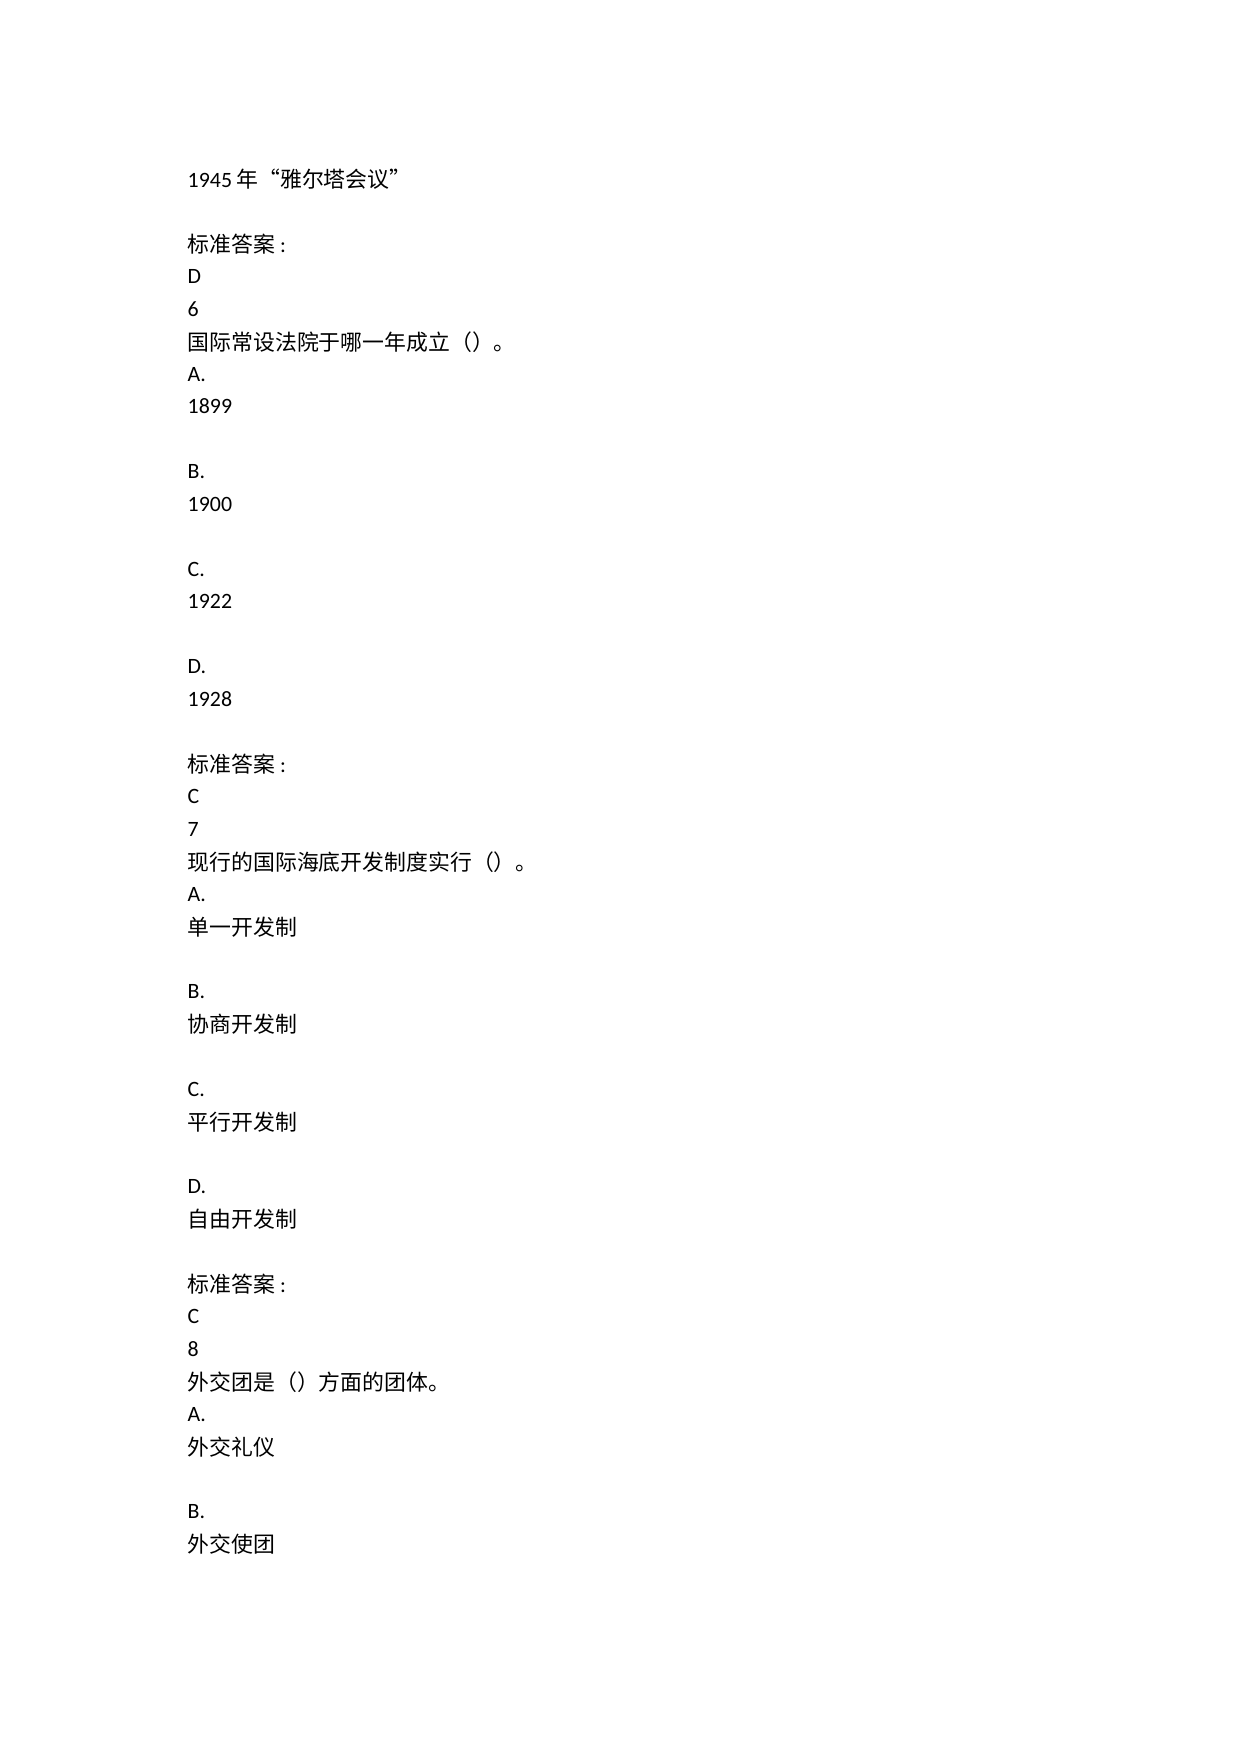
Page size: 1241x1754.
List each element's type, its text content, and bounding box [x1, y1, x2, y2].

text A. [187, 877, 1053, 909]
text B. [187, 974, 1053, 1007]
text C [187, 779, 1053, 812]
text 标准答案 : [187, 1267, 1053, 1299]
text 协商开发制 [187, 1007, 1053, 1039]
text 国际常设法院于哪一年成立（）。 [187, 324, 1053, 357]
text 1945年“雅尔塔会议” [187, 162, 1053, 194]
text 8 [187, 1332, 1053, 1364]
text B. [187, 454, 1053, 487]
text 1900 [187, 487, 1053, 519]
text 1899 [187, 389, 1053, 422]
text A. [187, 357, 1053, 389]
text 现行的国际海底开发制度实行（）。 [187, 844, 1053, 877]
text C. [187, 552, 1053, 584]
text 标准答案 : [187, 747, 1053, 779]
text 6 [187, 292, 1053, 324]
text 外交礼仪 [187, 1429, 1053, 1462]
text 自由开发制 [187, 1202, 1053, 1234]
text C [187, 1299, 1053, 1332]
text D. [187, 1169, 1053, 1202]
text 单一开发制 [187, 909, 1053, 942]
text 1928 [187, 682, 1053, 714]
text D. [187, 649, 1053, 682]
text A. [187, 1397, 1053, 1429]
text 1922 [187, 584, 1053, 617]
text C. [187, 1072, 1053, 1104]
text 平行开发制 [187, 1104, 1053, 1137]
text 标准答案 : [187, 227, 1053, 259]
text 外交团是（）方面的团体。 [187, 1364, 1053, 1397]
text 外交使团 [187, 1527, 1053, 1559]
text D [187, 259, 1053, 292]
text 7 [187, 812, 1053, 844]
text B. [187, 1494, 1053, 1527]
